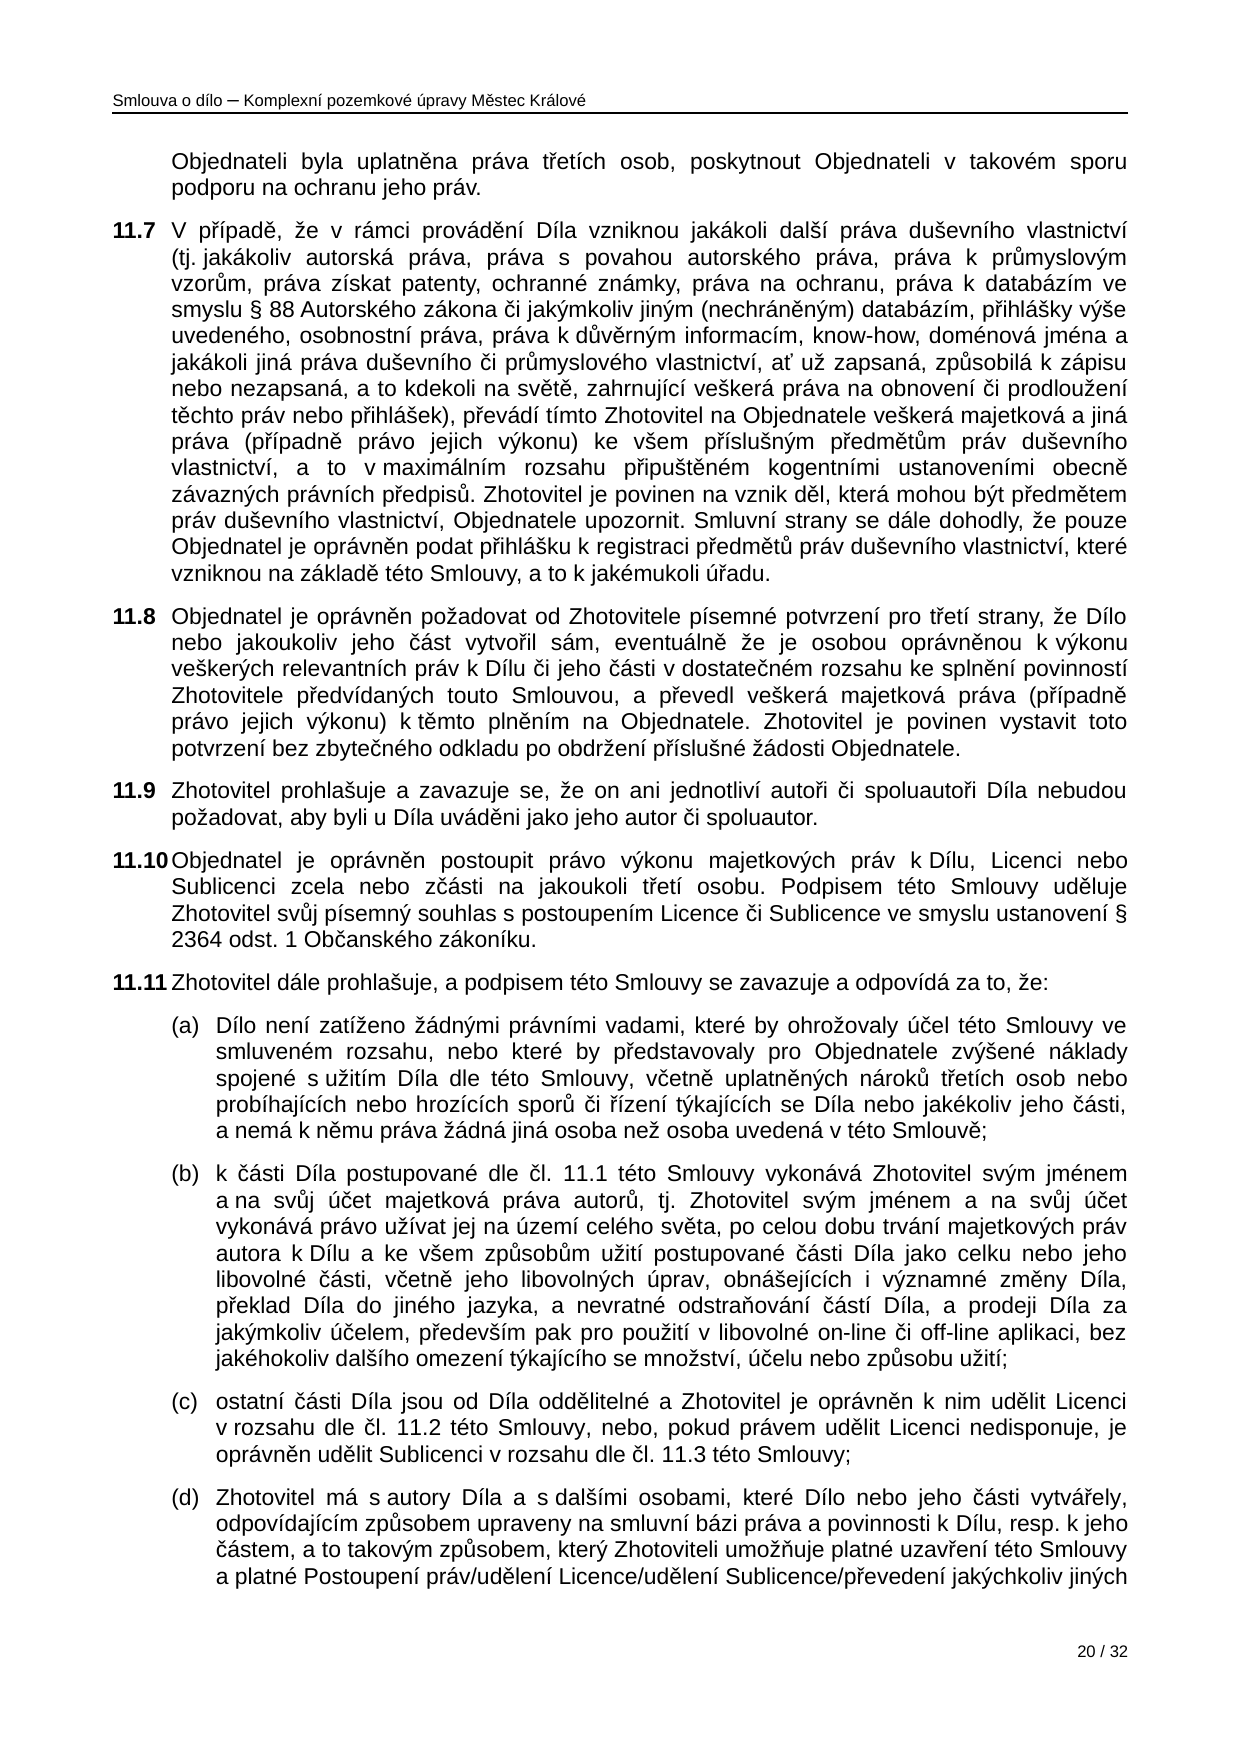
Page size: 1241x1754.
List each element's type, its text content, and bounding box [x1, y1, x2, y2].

text Zhotovitel prohlašuje a zavazuje se, že on ani jednotliví autoři či spoluautoři Díla nebudou požadovat, aby byli u Díla uváděni jako jeho autor či spoluautor. [112, 777, 1128, 830]
text ostatní části Díla jsou od Díla oddělitelné a Zhotovitel je oprávněn k nim udělit Licenci v rozsahu dle čl. 11.2 této Smlouvy, nebo, pokud právem udělit Licenci nedisponuje, je oprávněn udělit Sublicenci v rozsahu dle čl. 11.3 této Smlouvy; [171, 1388, 1128, 1467]
text Objednatel je oprávněn postoupit právo výkonu majetkových práv k Dílu, Licenci nebo Sublicenci zcela nebo zčásti na jakoukoli třetí osobu. Podpisem této Smlouvy uděluje Zhotovitel svůj písemný souhlas s postoupením Licence či Sublicence ve smyslu ustanovení § 2364 odst. 1 Občanského zákoníku. [112, 847, 1128, 952]
list Dílo není zatíženo žádnými právními vadami, které by ohrožovaly účel této Smlouvy ve smluveném rozsahu, nebo které by představovaly pro Objednatele zvýšené náklady spojené s užitím Díla dle této Smlouvy, včetně uplatněných nároků třetích osob nebo probíhajících nebo hrozících sporů či řízení týkajících se Díla nebo jakékoliv jeho části, a nemá k němu práva žádná jiná osoba než osoba uvedená v této Smlouvě; [171, 1012, 1128, 1144]
text Objednatel je oprávněn požadovat od Zhotovitele písemné potvrzení pro třetí strany, že Dílo nebo jakoukoliv jeho část vytvořil sám, eventuálně že je osobou oprávněnou k výkonu veškerých relevantních práv k Dílu či jeho části v dostatečném rozsahu ke splnění povinností Zhotovitele předvídaných touto Smlouvou, a převedl veškerá majetková práva (případně právo jejich výkonu) k těmto plněním na Objednatele. Zhotovitel je povinen vystavit toto potvrzení bez zbytečného odkladu po obdržení příslušné žádosti Objednatele. [112, 603, 1128, 761]
text k části Díla postupované dle čl. 11.1 této Smlouvy vykonává Zhotovitel svým jménem a na svůj účet majetková práva autorů, tj. Zhotovitel svým jménem a na svůj účet vykonává právo užívat jej na území celého světa, po celou dobu trvání majetkových práv autora k Dílu a ke všem způsobům užití postupované části Díla jako celku nebo jeho libovolné části, včetně jeho libovolných úprav, obnášejících i významné změny Díla, překlad Díla do jiného jazyka, a nevratné odstraňování částí Díla, a prodeji Díla za jakýmkoliv účelem, především pak pro použití v libovolné on-line či off-line aplikaci, bez jakéhokoliv dalšího omezení týkajícího se množství, účelu nebo způsobu užití; [171, 1160, 1128, 1371]
text Zhotovitel dále prohlašuje, a podpisem této Smlouvy se zavazuje a odpovídá za to, že: [112, 969, 1128, 995]
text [171, 1484, 1128, 1589]
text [112, 148, 1128, 200]
text V případě, že v rámci provádění Díla vzniknou jakákoli další práva duševního vlastnictví (tj. jakákoliv autorská práva, práva s povahou autorského práva, práva k průmyslovým vzorům, práva získat patenty, ochranné známky, práva na ochranu, práva k databázím ve smyslu § 88 Autorského zákona či jakýmkoliv jiným (nechráněným) databázím, přihlášky výše uvedeného, osobnostní práva, práva k důvěrným informacím, know-how, doménová jména a jakákoli jiná práva duševního či průmyslového vlastnictví, ať už zapsaná, způsobilá k zápisu nebo nezapsaná, a to kdekoli na světě, zahrnující veškerá práva na obnovení či prodloužení těchto práv nebo přihlášek), převádí tímto Zhotovitel na Objednatele veškerá majetková a jiná práva (případně právo jejich výkonu) ke všem příslušným předmětům práv duševního vlastnictví, a to v maximálním rozsahu připuštěném kogentními ustanoveními obecně závazných právních předpisů. Zhotovitel je povinen na vznik děl, která mohou být předmětem práv duševního vlastnictví, Objednatele upozornit. Smluvní strany se dále dohodly, že pouze Objednatel je oprávněn podat přihlášku k registraci předmětů práv duševního vlastnictví, které vzniknou na základě této Smlouvy, a to k jakémukoli úřadu. [112, 217, 1128, 586]
